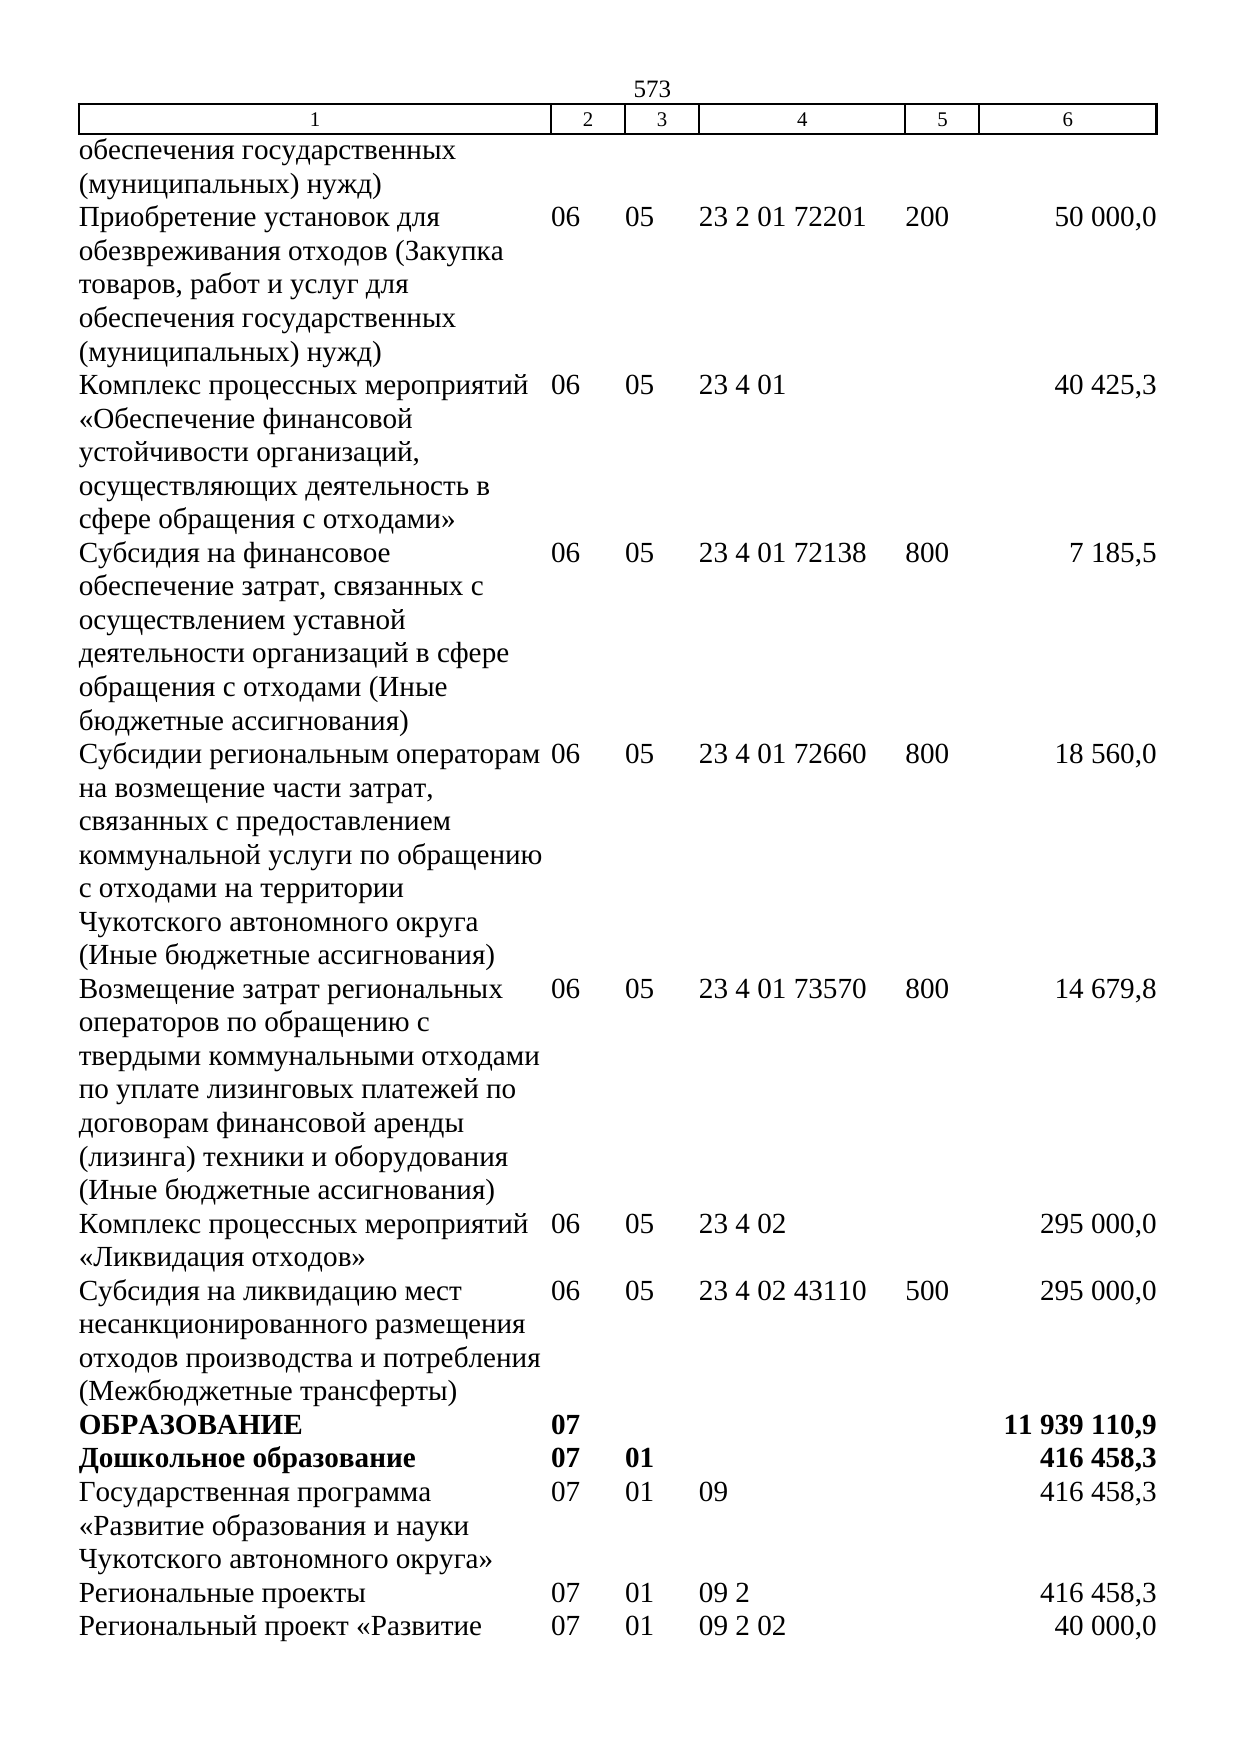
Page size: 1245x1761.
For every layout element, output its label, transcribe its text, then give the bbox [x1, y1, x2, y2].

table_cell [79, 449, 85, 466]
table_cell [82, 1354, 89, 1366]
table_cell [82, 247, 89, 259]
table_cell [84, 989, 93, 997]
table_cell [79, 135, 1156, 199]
table_header 3 [626, 105, 698, 132]
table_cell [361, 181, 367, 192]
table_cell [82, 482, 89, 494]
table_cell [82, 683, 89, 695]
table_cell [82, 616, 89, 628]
table_header 2 [552, 105, 624, 132]
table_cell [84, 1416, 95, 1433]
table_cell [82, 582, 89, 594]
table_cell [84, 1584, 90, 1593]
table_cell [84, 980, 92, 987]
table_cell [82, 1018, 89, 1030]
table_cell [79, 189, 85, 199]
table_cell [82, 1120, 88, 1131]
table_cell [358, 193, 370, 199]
table_header 1 [80, 105, 550, 132]
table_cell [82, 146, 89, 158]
table_header 4 [700, 105, 904, 132]
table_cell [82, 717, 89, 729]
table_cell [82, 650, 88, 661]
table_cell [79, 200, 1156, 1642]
table_header 5 [906, 105, 978, 132]
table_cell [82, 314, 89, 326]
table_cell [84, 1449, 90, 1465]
table_header 6 [980, 105, 1155, 132]
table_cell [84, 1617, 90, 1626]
